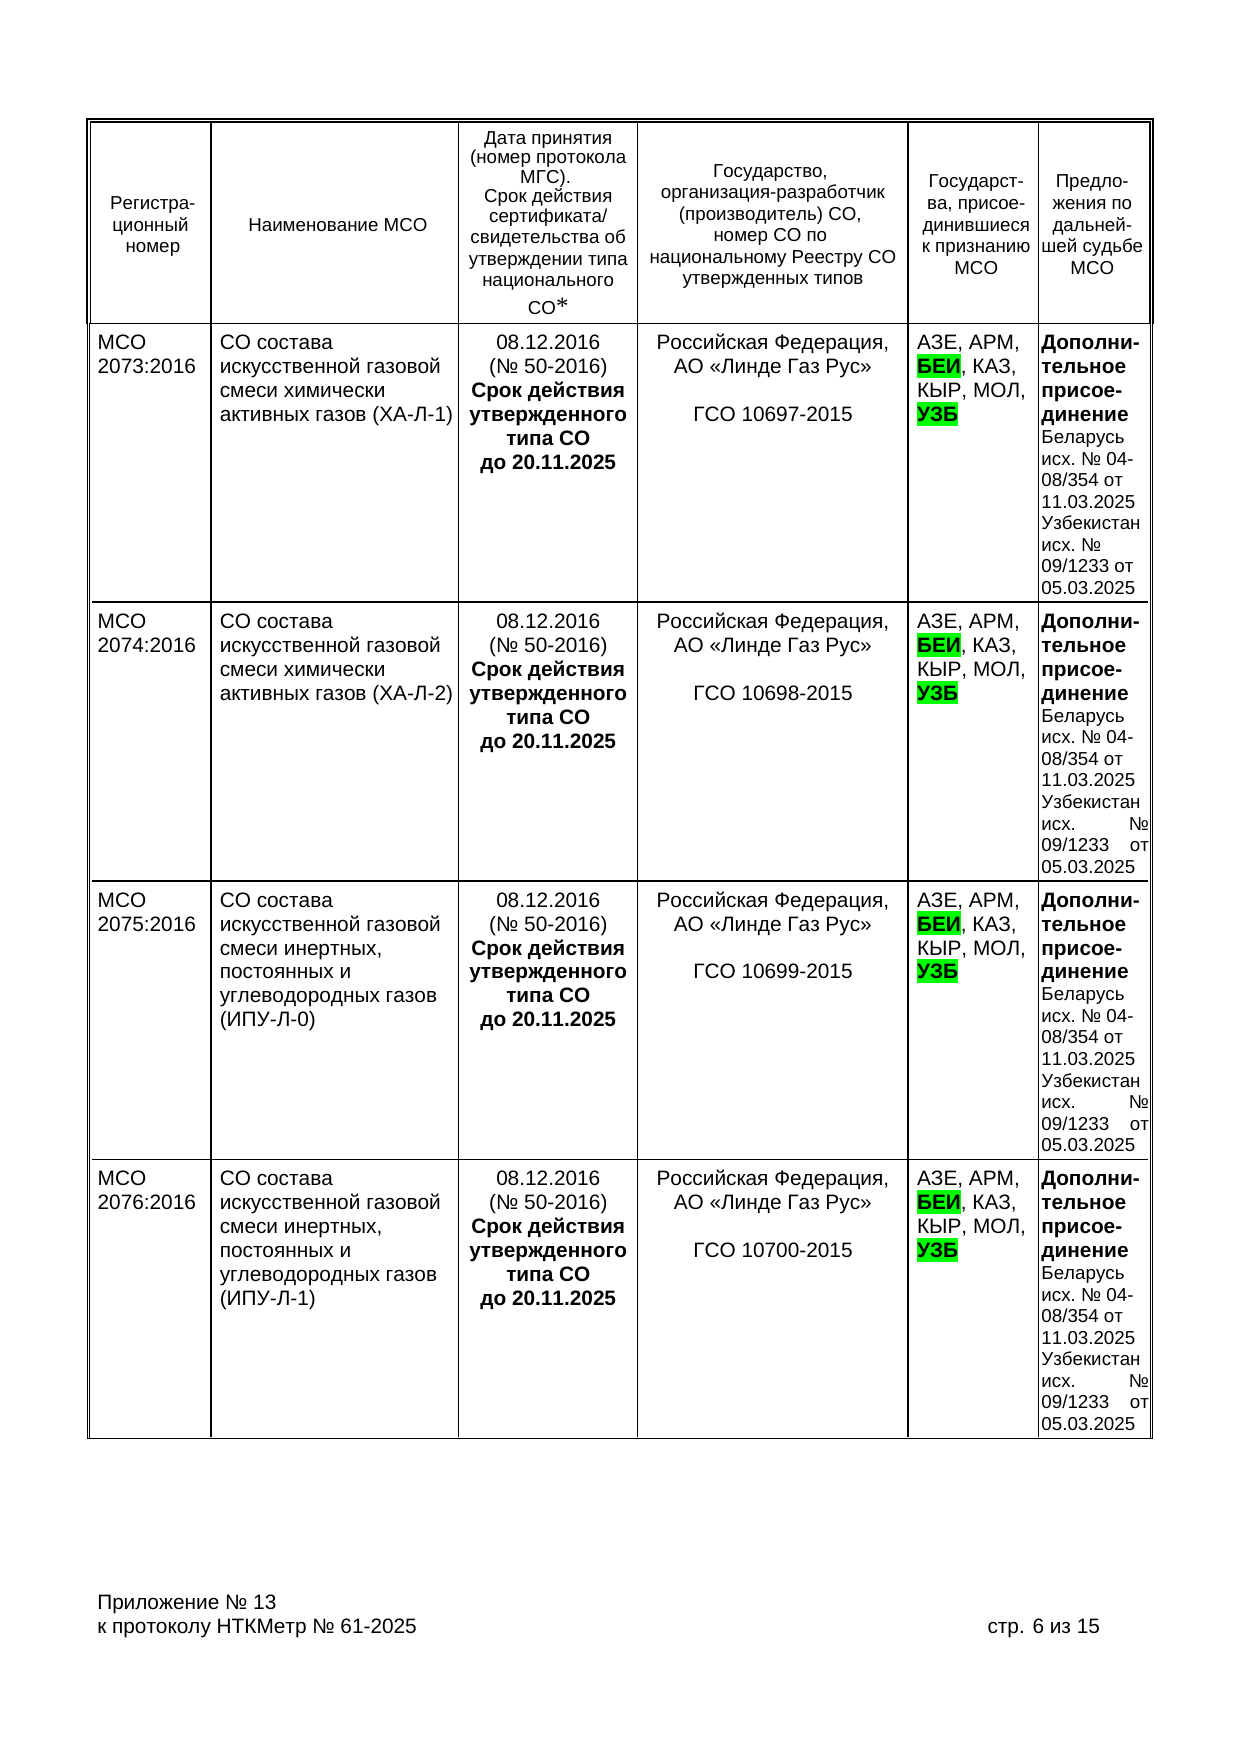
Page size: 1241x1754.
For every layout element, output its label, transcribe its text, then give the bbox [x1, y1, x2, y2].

table_cell 08.12.2016 (№ 50-2016) Срок действия утвержденного типа СО до 20.11.2025 [459, 1160, 637, 1437]
table_cell СО состава искусственной газовой смеси химически активных газов (ХА-Л-2) [212, 603, 458, 880]
table_cell 08.12.2016 (№ 50-2016) Срок действия утвержденного типа СО до 20.11.2025 [459, 603, 637, 880]
table_cell СО состава искусственной газовой смеси химически активных газов (ХА-Л-1) [212, 324, 458, 601]
table_cell Дополни-тельное присое-динение Беларусь исх. № 04-08/354 от 11.03.2025 Узбекистан исх. № 09/1233 от 05.03.2025 [1039, 601, 1150, 880]
table_cell АЗЕ, АРМ, БЕИ, КАЗ, КЫР, МОЛ, УЗБ [909, 882, 1038, 1159]
table_cell 08.12.2016 (№ 50-2016) Срок действия утвержденного типа СО до 20.11.2025 [459, 324, 637, 601]
table_cell Дополни-тельное присое-динение Беларусь исх. № 04-08/354 от 11.03.2025 Узбекистан исх. № 09/1233 от 05.03.2025 [1039, 324, 1150, 601]
table_header Наименование МСО [212, 123, 458, 322]
table_cell МСО 2076:2016 [90, 1159, 210, 1437]
table_cell Российская Федерация, АО «Линде Газ Рус» ГСО 10697-2015 [638, 324, 907, 601]
table_header Государство, организация-разработчик (производитель) СО, номер СО по национальному Реестру СО утвержденных типов [638, 123, 907, 322]
table_cell МСО 2074:2016 [90, 601, 210, 880]
table_cell Дополни-тельное присое-динение Беларусь исх. № 04-08/354 от 11.03.2025 Узбекистан исх. № 09/1233 от 05.03.2025 [1039, 1159, 1150, 1437]
table_cell МСО 2073:2016 [90, 324, 210, 601]
table_header Государст-ва, присое-динившиеся к признанию МСО [909, 123, 1038, 322]
table_cell СО состава искусственной газовой смеси инертных, постоянных и углеводородных газов (ИПУ-Л-1) [212, 1160, 458, 1437]
table_cell Российская Федерация, АО «Линде Газ Рус» ГСО 10699-2015 [638, 882, 907, 1159]
table_cell АЗЕ, АРМ, БЕИ, КАЗ, КЫР, МОЛ, УЗБ [909, 603, 1038, 880]
table_cell МСО 2075:2016 [90, 880, 210, 1159]
table_cell Российская Федерация, АО «Линде Газ Рус» ГСО 10698-2015 [638, 603, 907, 880]
table_cell 08.12.2016 (№ 50-2016) Срок действия утвержденного типа СО до 20.11.2025 [459, 882, 637, 1159]
table_header Регистра-ционный номер [91, 123, 210, 322]
table_cell СО состава искусственной газовой смеси инертных, постоянных и углеводородных газов (ИПУ-Л-0) [212, 882, 458, 1159]
table_cell Российская Федерация, АО «Линде Газ Рус» ГСО 10700-2015 [638, 1160, 907, 1437]
table_cell АЗЕ, АРМ, БЕИ, КАЗ, КЫР, МОЛ, УЗБ [909, 1160, 1038, 1437]
table_header Предло-жения по дальней- шей судьбе МСО [1039, 123, 1149, 322]
table_cell АЗЕ, АРМ, БЕИ, КАЗ, КЫР, МОЛ, УЗБ [909, 324, 1038, 601]
table_cell Дополни-тельное присое-динение Беларусь исх. № 04-08/354 от 11.03.2025 Узбекистан исх. № 09/1233 от 05.03.2025 [1039, 880, 1150, 1159]
table_header Дата принятия (номер протокола МГС). Срок действия сертификата/ свидетельства об утверждении типа национального СО* [459, 123, 637, 322]
